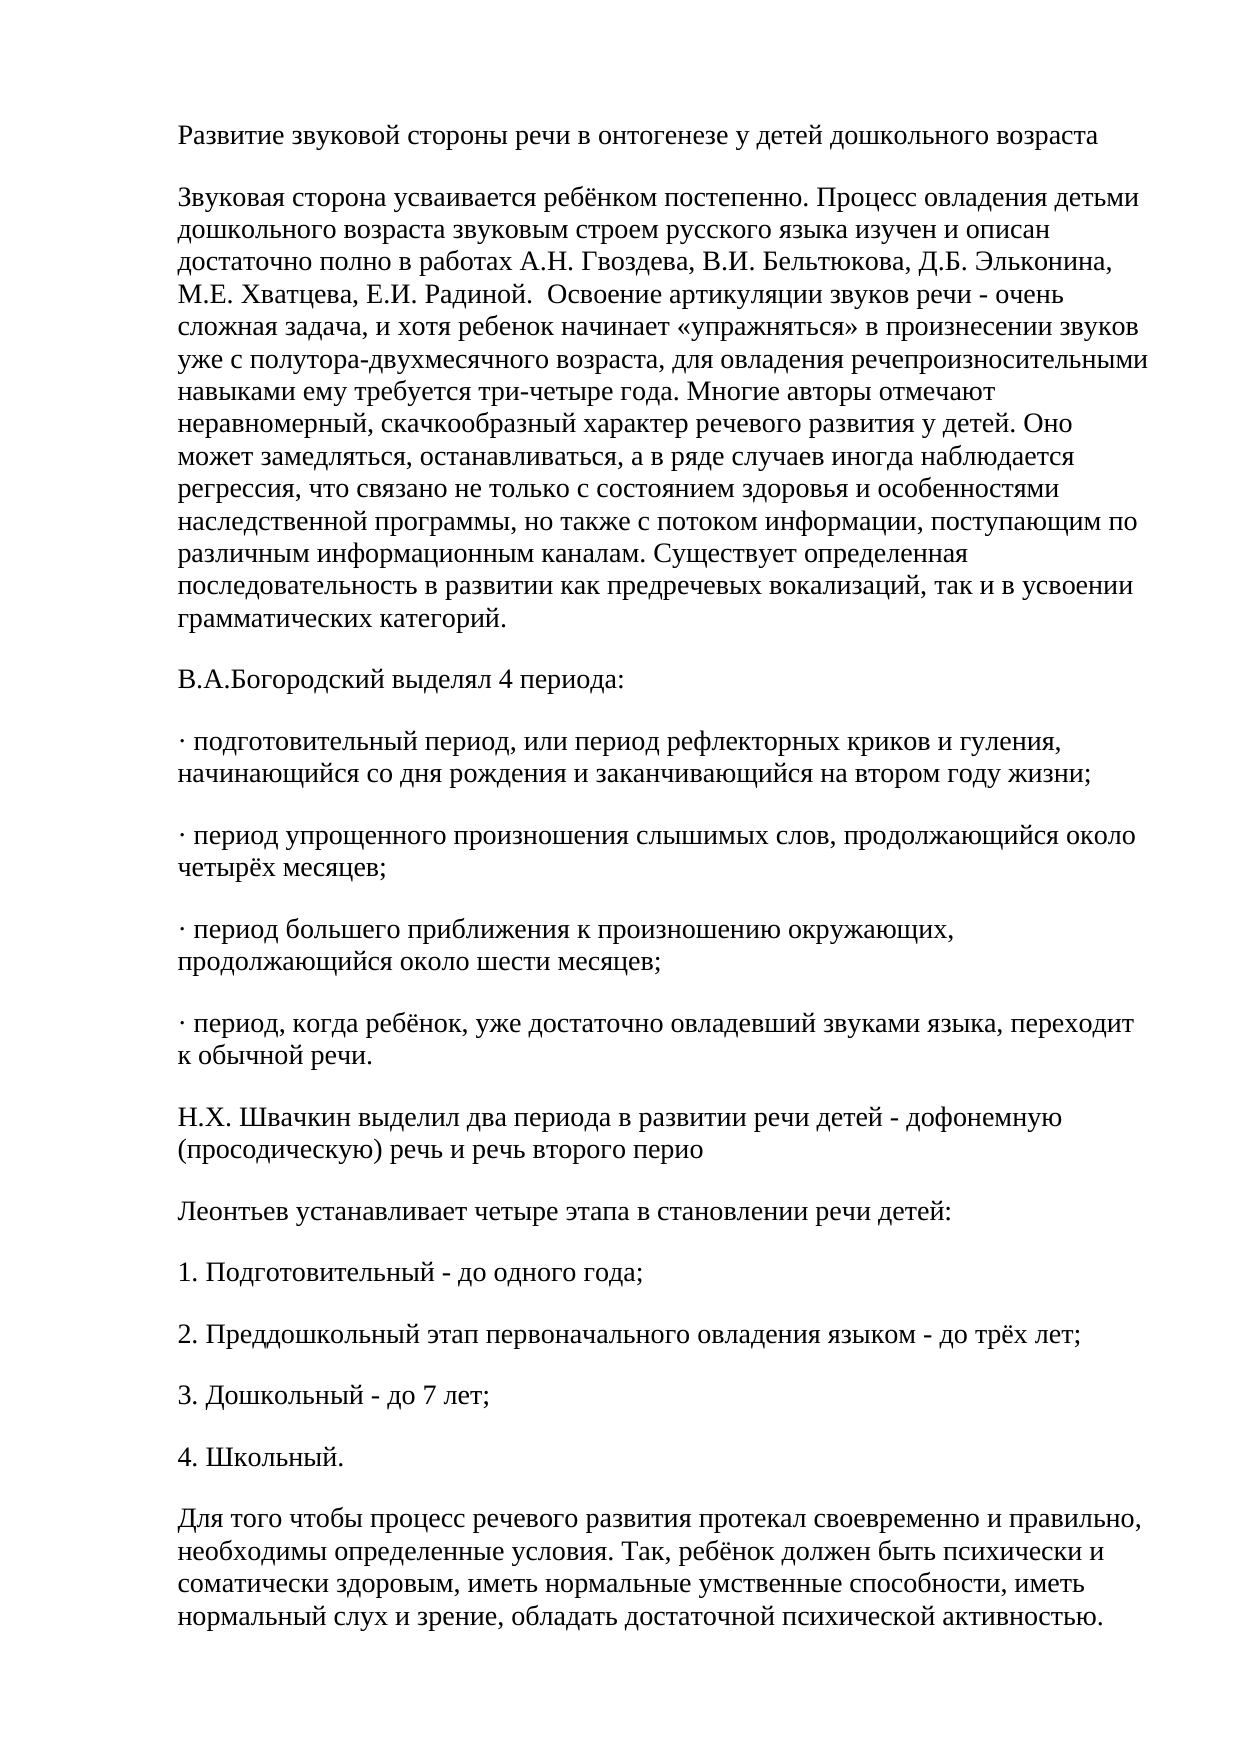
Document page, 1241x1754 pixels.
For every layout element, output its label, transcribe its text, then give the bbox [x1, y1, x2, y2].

text 3. Дошкольный - до 7 лет; [177, 1378, 1152, 1411]
text · период, когда ребёнок, уже достаточно овладевший звуками языка, переходит к обычной речи. [177, 1006, 1152, 1071]
text · период большего приближения к произношению окружающих, продолжающийся около шести месяцев; [177, 912, 1152, 977]
text · подготовительный период, или период рефлекторных криков и гуления, начинающийся со дня рождения и заканчивающийся на втором году жизни; [177, 724, 1152, 789]
text Леонтьев устанавливает четыре этапа в становлении речи детей: [177, 1194, 1152, 1226]
text 1. Подготовительный - до одного года; [177, 1255, 1152, 1288]
text Звуковая сторона усваивается ребёнком постепенно. Процесс овладения детьми дошкольного возраста звуковым строем русского языка изучен и описан достаточно полно в работах А.Н. Гвоздева, В.И. Бельтюкова, Д.Б. Эльконина, М.Е. Хватцева, Е.И. Радиной. Освоение артикуляции звуков речи - очень сложная задача, и хотя ребенок начинает «упражняться» в произнесении звуков уже с полутора-двухмесячного возраста, для овладения речепроизносительными навыками ему требуется три-четыре года. Многие авторы отмечают неравномерный, скачкообразный характер речевого развития у детей. Оно может замедляться, останавливаться, а в ряде случаев иногда наблюдается регрессия, что связано не только с состоянием здоровья и особенностями наследственной программы, но также с потоком информации, поступающим по различным информационным каналам. Существует определенная последовательность в развитии как предречевых вокализаций, так и в усвоении грамматических категорий. [177, 180, 1152, 633]
text · период упрощенного произношения слышимых слов, продолжающийся около четырёх месяцев; [177, 818, 1152, 883]
text Развитие звуковой стороны речи в онтогенезе у детей дошкольного возраста [177, 118, 1152, 151]
text 2. Преддошкольный этап первоначального овладения языком - до трёх лет; [177, 1317, 1152, 1349]
text В.А.Богородский выделял 4 периода: [177, 662, 1152, 695]
text 4. Школьный. [177, 1440, 1152, 1472]
text Н.Х. Швачкин выделил два периода в развитии речи детей - дофонемную (просодическую) речь и речь второго перио [177, 1100, 1152, 1164]
text Для того чтобы процесс речевого развития протекал своевременно и правильно, необходимы определенные условия. Так, ребёнок должен быть психически и соматически здоровым, иметь нормальные умственные способности, иметь нормальный слух и зрение, обладать достаточной психической активностью. [177, 1502, 1152, 1631]
